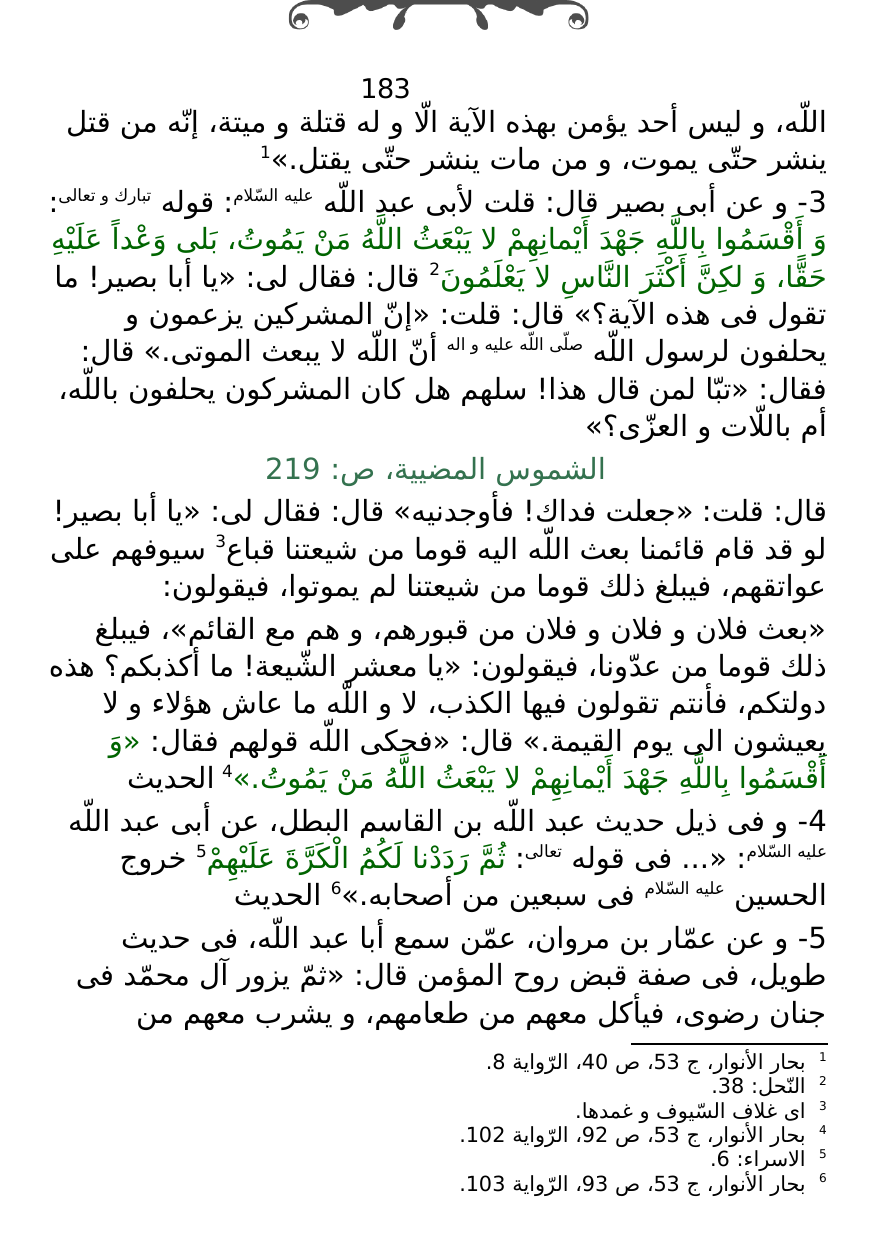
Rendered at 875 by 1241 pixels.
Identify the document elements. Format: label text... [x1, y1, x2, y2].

text قال: قلت: «جعلت فداك! فأوجدنيه» قال: فقال لى: «يا أبا بصير! لو قد قام قائمنا بعث اللّه اليه قوما من شيعتنا قباع‏ سيوفهم على عواتقهم، فيبلغ ذلك قوما من شيعتنا لم يموتوا، فيقولون: [44, 495, 827, 603]
text «بعث فلان و فلان و فلان من قبورهم، و هم مع القائم»، فيبلغ ذلك قوما من عدّونا، فيقولون: «يا معشر الشّيعة! ما أكذبكم؟ هذه دولتكم، فأنتم تقولون فيها الكذب، لا و اللّه ما عاش هؤلاء و لا يعيشون الى يوم القيمة.» قال: «فحكى اللّه قولهم فقال: «وَ أَقْسَمُوا بِاللَّهِ جَهْدَ أَيْمانِهِمْ لا يَبْعَثُ اللَّهُ مَنْ يَمُوتُ.» الحديث [44, 612, 827, 795]
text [44, 921, 827, 1030]
text 4- و فى ذيل حديث عبد اللّه بن القاسم البطل، عن أبى عبد اللّه عليه السّلام: «... فى قوله تعالى: ثُمَّ رَدَدْنا لَكُمُ الْكَرَّةَ عَلَيْهِمْ‏ خروج الحسين عليه السّلام فى سبعين من أصحابه.» الحديث‏ [44, 804, 827, 913]
text 3- و عن أبى بصير قال: قلت لأبى عبد اللّه عليه السّلام: قوله تبارك و تعالى: وَ أَقْسَمُوا بِاللَّهِ جَهْدَ أَيْمانِهِمْ لا يَبْعَثُ اللَّهُ مَنْ يَمُوتُ، بَلى‏ وَعْداً عَلَيْهِ حَقًّا، وَ لكِنَّ أَكْثَرَ النَّاسِ لا يَعْلَمُونَ‏ قال: فقال لى: «يا أبا بصير! ما تقول فى هذه الآية؟» قال: قلت: «إنّ المشركين يزعمون و يحلفون لرسول اللّه صلّى اللّه عليه و اله أنّ اللّه لا يبعث الموتى.» قال: فقال: «تبّا لمن‏ قال هذا! سلهم هل كان المشركون يحلفون باللّه، أم باللّات و العزّى؟» [44, 185, 827, 443]
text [44, 105, 827, 177]
text الشموس المضيية، ص: 219 [44, 452, 827, 486]
picture [288, 0, 589, 30]
